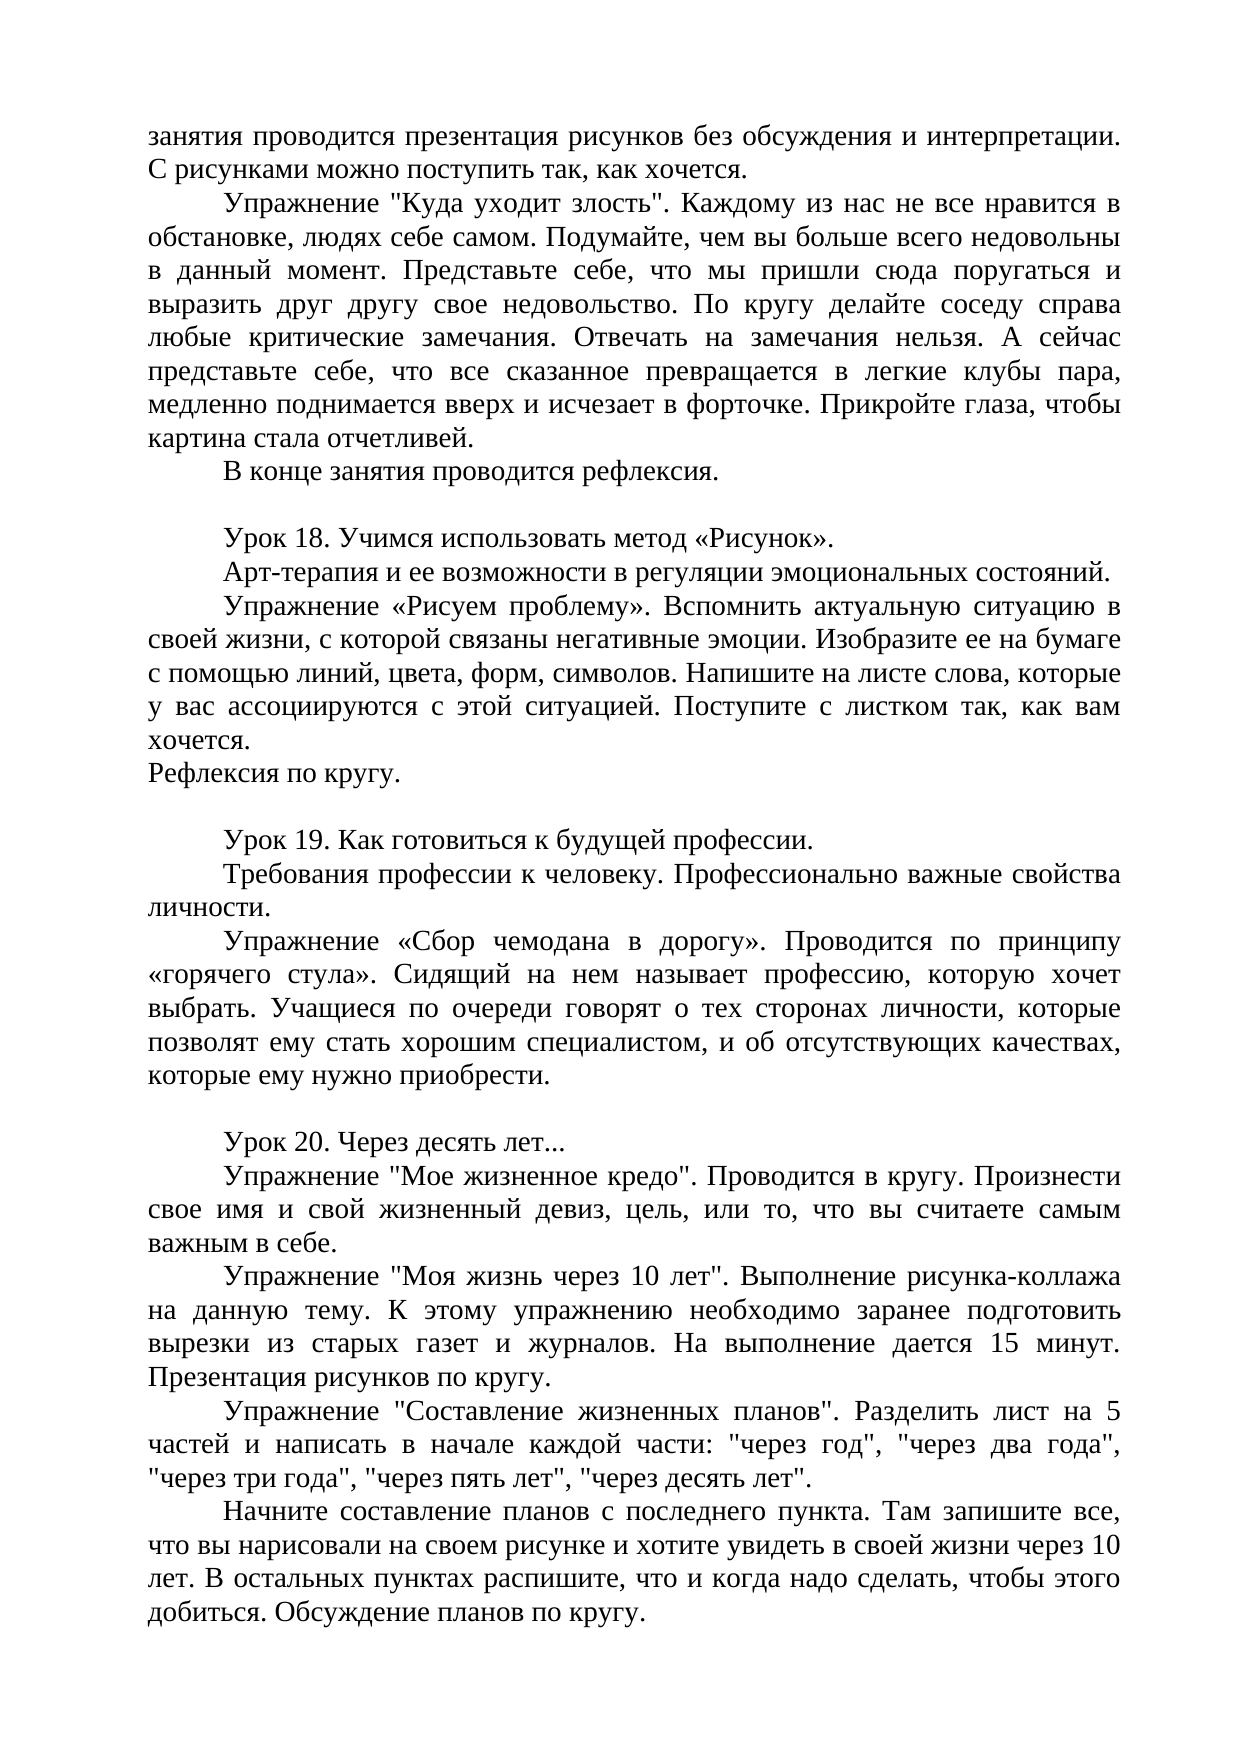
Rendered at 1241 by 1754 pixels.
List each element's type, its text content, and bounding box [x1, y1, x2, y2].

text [148, 118, 1122, 185]
text Требования профессии к человеку. Профессионально важные свойства личности. [148, 856, 1122, 923]
text Упражнение "Составление жизненных планов". Разделить лист на 5 частей и написать в начале каждой части: "через год", "через два года", "через три года", "через пять лет", "через десять лет". [148, 1393, 1122, 1493]
text Урок 18. Учимся использовать метод «Рисунок». [148, 521, 1122, 554]
text В конце занятия проводится рефлексия. [148, 453, 1122, 487]
text Начните составление планов с последнего пункта. Там запишите все, что вы нарисовали на своем рисунке и хотите увидеть в своей жизни через 10 лет. В остальных пунктах распишите, что и когда надо сделать, чтобы этого добиться. Обсуждение планов по кругу. [148, 1493, 1122, 1627]
text Упражнение "Моя жизнь через 10 лет". Выполнение рисунка-коллажа на данную тему. К этому упражнению необходимо заранее подготовить вырезки из старых газет и журналов. На выполнение дается 15 минут. Презентация рисунков по кругу. [148, 1258, 1122, 1393]
text Упражнение «Сбор чемодана в дорогу». Проводится по принципу «горячего стула». Сидящий на нем называет профессию, которую хочет выбрать. Учащиеся по очереди говорят о тех сторонах личности, которые позволят ему стать хорошим специалистом, и об отсутствующих качествах, которые ему нужно приобрести. [148, 923, 1122, 1091]
text Урок 20. Через десять лет... [148, 1124, 1122, 1158]
text Упражнение "Мое жизненное кредо". Проводится в кругу. Произнести свое имя и свой жизненный девиз, цель, или то, что вы считаете самым важным в себе. [148, 1158, 1122, 1258]
text Рефлексия по кругу. [148, 755, 1122, 789]
text Арт-терапия и ее возможности в регуляции эмоциональных состояний. [148, 554, 1122, 588]
text Упражнение «Рисуем проблему». Вспомнить актуальную ситуацию в своей жизни, с которой связаны негативные эмоции. Изобразите ее на бумаге с помощью линий, цвета, форм, символов. Напишите на листе слова, которые у вас ассоциируются с этой ситуацией. Поступите с листком так, как вам хочется. [148, 588, 1122, 755]
text Урок 19. Как готовиться к будущей профессии. [148, 822, 1122, 856]
text Упражнение "Куда уходит злость". Каждому из нас не все нравится в обстановке, людях себе самом. Подумайте, чем вы больше всего недовольны в данный момент. Представьте себе, что мы пришли сюда поругаться и выразить друг другу свое недовольство. По кругу делайте соседу справа любые критические замечания. Отвечать на замечания нельзя. А сейчас представьте себе, что все сказанное превращается в легкие клубы пара, медленно поднимается вверх и исчезает в форточке. Прикройте глаза, чтобы картина стала отчетливей. [148, 185, 1122, 453]
